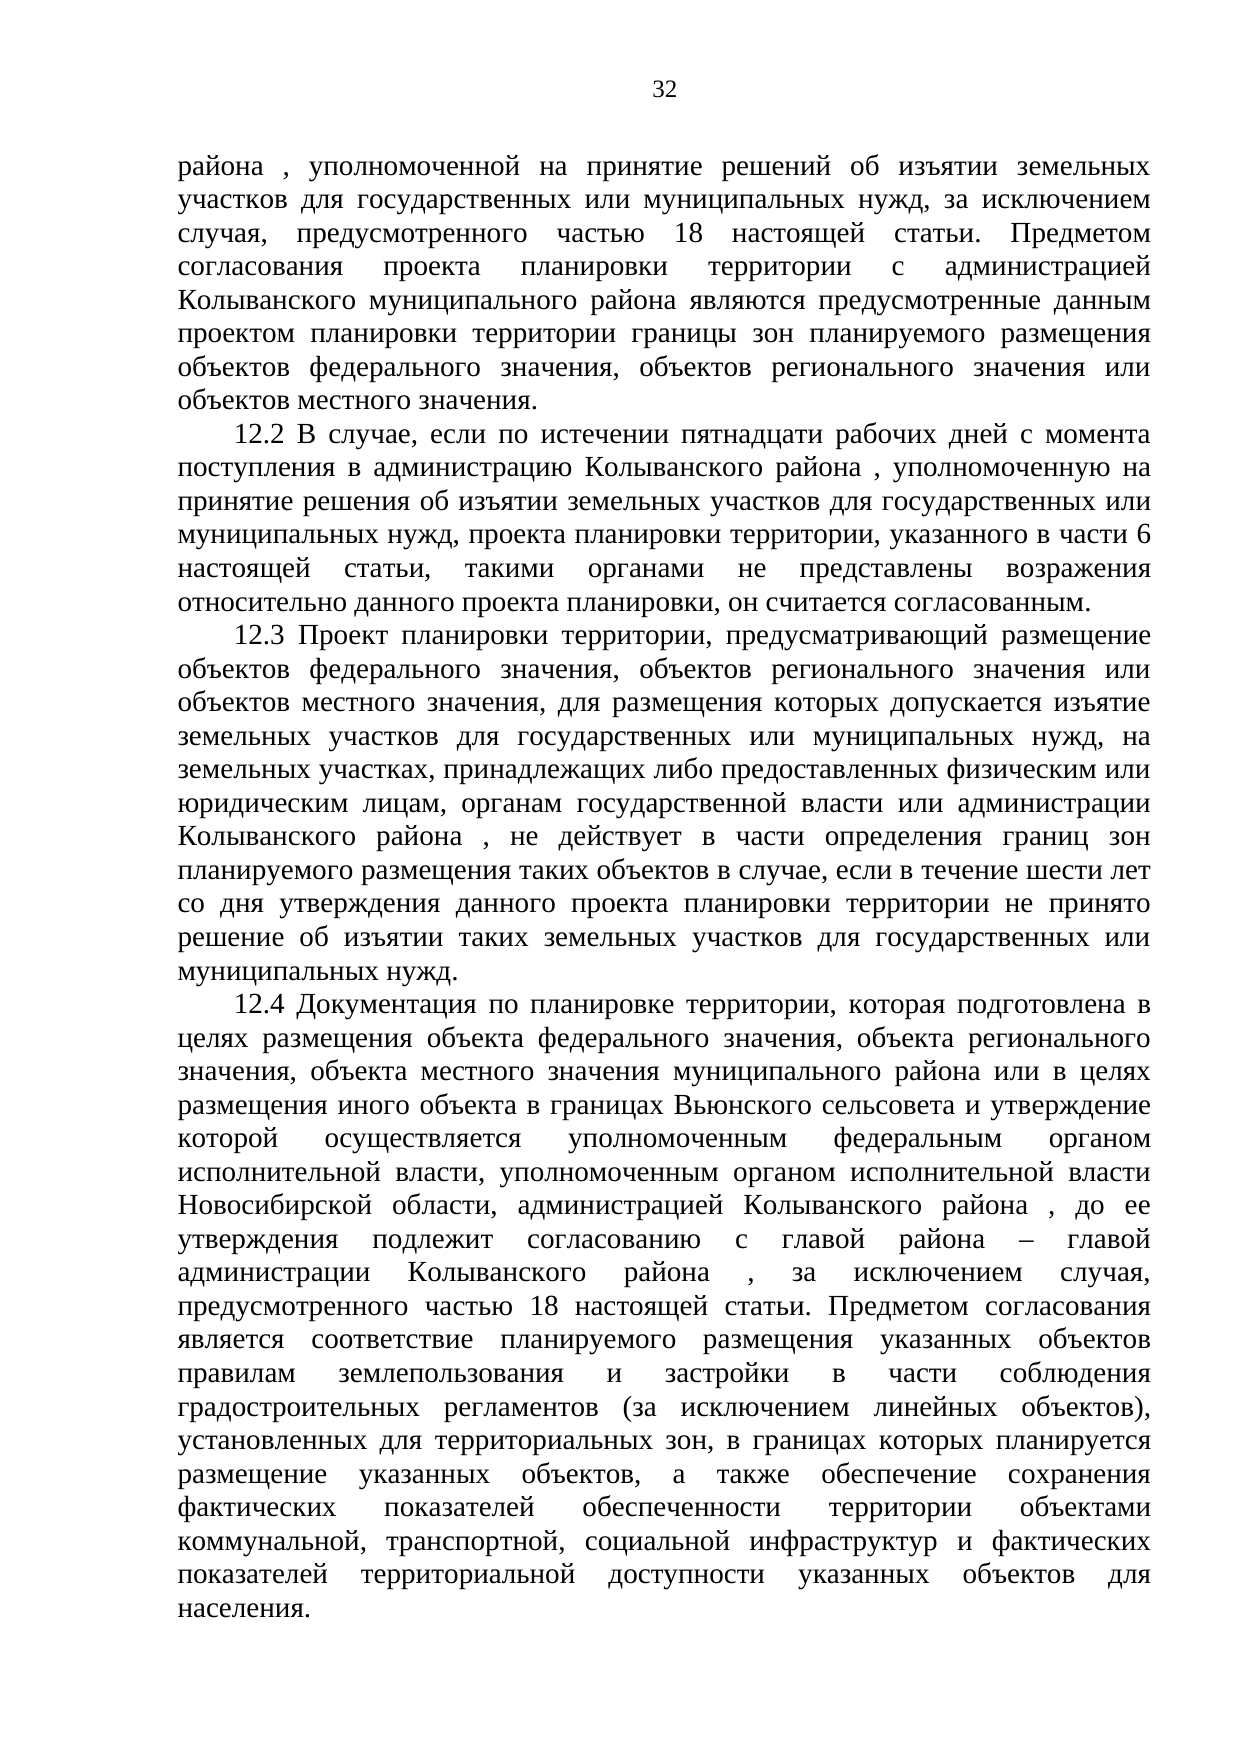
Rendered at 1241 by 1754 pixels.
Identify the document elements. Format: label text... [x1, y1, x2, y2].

text 12.4 Документация по планировке территории, которая подготовлена в целях размещения объекта федерального значения, объекта регионального значения, объекта местного значения муниципального района или в целях размещения иного объекта в границах Вьюнского сельсовета и утверждение которой осуществляется уполномоченным федеральным органом исполнительной власти, уполномоченным органом исполнительной власти Новосибирской области, администрацией Колыванского района , до ее утверждения подлежит согласованию с главой района – главой администрации Колыванского района , за исключением случая, предусмотренного частью 18 настоящей статьи. Предметом согласования является соответствие планируемого размещения указанных объектов правилам землепользования и застройки в части соблюдения градостроительных регламентов (за исключением линейных объектов), установленных для территориальных зон, в границах которых планируется размещение указанных объектов, а также обеспечение сохранения фактических показателей обеспеченности территории объектами коммунальной, транспортной, социальной инфраструктур и фактических показателей территориальной доступности указанных объектов для населения. [177, 986, 1152, 1623]
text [177, 148, 1152, 416]
text 12.3 Проект планировки территории, предусматривающий размещение объектов федерального значения, объектов регионального значения или объектов местного значения, для размещения которых допускается изъятие земельных участков для государственных или муниципальных нужд, на земельных участках, принадлежащих либо предоставленных физическим или юридическим лицам, органам государственной власти или администрации Колыванского района , не действует в части определения границ зон планируемого размещения таких объектов в случае, если в течение шести лет со дня утверждения данного проекта планировки территории не принято решение об изъятии таких земельных участков для государственных или муниципальных нужд. [177, 617, 1152, 986]
text 12.2 В случае, если по истечении пятнадцати рабочих дней с момента поступления в администрацию Колыванского района , уполномоченную на принятие решения об изъятии земельных участков для государственных или муниципальных нужд, проекта планировки территории, указанного в части 6 настоящей статьи, такими органами не представлены возражения относительно данного проекта планировки, он считается согласованным. [177, 416, 1152, 617]
